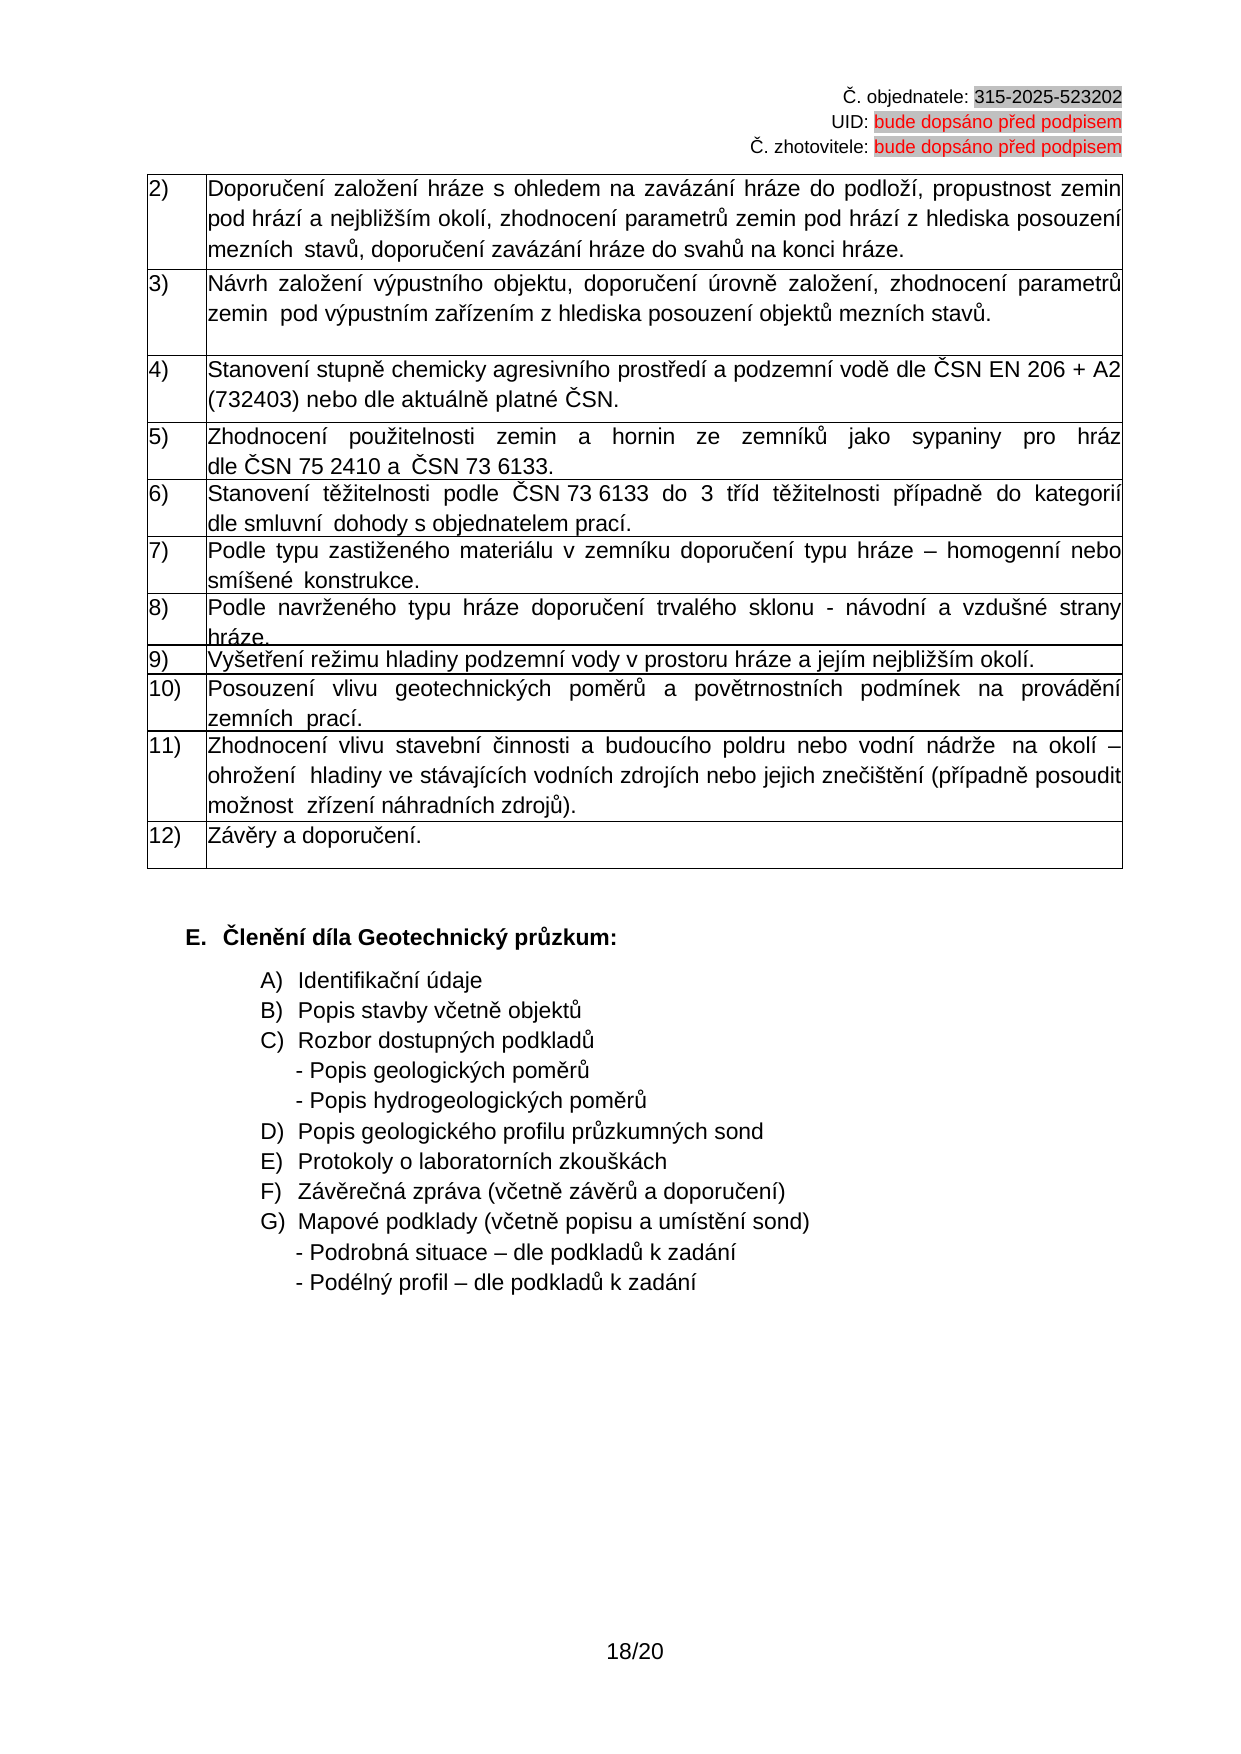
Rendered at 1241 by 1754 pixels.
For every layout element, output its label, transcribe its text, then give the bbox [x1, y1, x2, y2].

list Identifikační údaje [260, 967, 1122, 993]
list Protokoly o laboratorních zkouškách [260, 1148, 1122, 1174]
table_cell 11) [148, 732, 206, 821]
list Mapové podklady (včetně popisu a umístění sond) [260, 1208, 1122, 1234]
table_cell 2) [148, 175, 206, 269]
list Popis geologického profilu průzkumných sond [260, 1118, 1122, 1144]
table_cell 12) [148, 822, 206, 867]
table_cell Vyšetření režimu hladiny podzemní vody v prostoru hráze a jejím nejbližším okolí. [207, 646, 1122, 673]
table_cell Stanovení těžitelnosti podle ČSN 73 6133 do 3 tříd těžitelnosti případně do kategorií dle smluvní dohody s objednatelem prací. [207, 480, 1122, 536]
table_cell Stanovení stupně chemicky agresivního prostředí a podzemní vodě dle ČSN EN 206 + A2 (732403) nebo dle aktuálně platné ČSN. [207, 356, 1122, 422]
list Popis stavby včetně objektů [260, 997, 1122, 1023]
text - Popis geologických poměrů [295, 1057, 1122, 1083]
table_cell 9) [148, 646, 206, 673]
list Závěrečná zpráva (včetně závěrů a doporučení) [260, 1178, 1122, 1204]
table_cell Posouzení vlivu geotechnických poměrů a povětrnostních podmínek na provádění zemních prací. [207, 675, 1122, 730]
table_cell 8) [148, 594, 206, 644]
table_cell 10) [148, 675, 206, 730]
list Členění díla Geotechnický průzkum: [185, 924, 1122, 950]
table_cell 4) [148, 356, 206, 422]
table_cell 5) [148, 423, 206, 479]
text - Podélný profil – dle podkladů k zadání [295, 1269, 1122, 1295]
table_cell 7) [148, 537, 206, 593]
table_cell 3) [148, 270, 206, 354]
table_cell 6) [148, 480, 206, 536]
table_cell Podle navrženého typu hráze doporučení trvalého sklonu - návodní a vzdušné strany hráze. [207, 594, 1122, 644]
table_cell Zhodnocení vlivu stavební činnosti a budoucího poldru nebo vodní nádrže na okolí – ohrožení hladiny ve stávajících vodních zdrojích nebo jejich znečištění (případně posoudit možnost zřízení náhradních zdrojů). [207, 732, 1122, 821]
text - Popis hydrogeologických poměrů [295, 1087, 1122, 1114]
table_cell Závěry a doporučení. [207, 822, 1122, 867]
table_cell Doporučení založení hráze s ohledem na zavázání hráze do podloží, propustnost zemin pod hrází a nejbližším okolí, zhodnocení parametrů zemin pod hrází z hlediska posouzení mezních stavů, doporučení zavázání hráze do svahů na konci hráze. [207, 175, 1122, 269]
table_cell Podle typu zastiženého materiálu v zemníku doporučení typu hráze – homogenní nebo smíšené konstrukce. [207, 537, 1122, 593]
list Rozbor dostupných podkladů [260, 1027, 1122, 1053]
table_cell Zhodnocení použitelnosti zemin a hornin ze zemníků jako sypaniny pro hráz dle ČSN 75 2410 a ČSN 73 6133. [207, 423, 1122, 479]
table_cell Návrh založení výpustního objektu, doporučení úrovně založení, zhodnocení parametrů zemin pod výpustním zařízením z hlediska posouzení objektů mezních stavů. [207, 270, 1122, 354]
text - Podrobná situace – dle podkladů k zadání [295, 1238, 1122, 1265]
